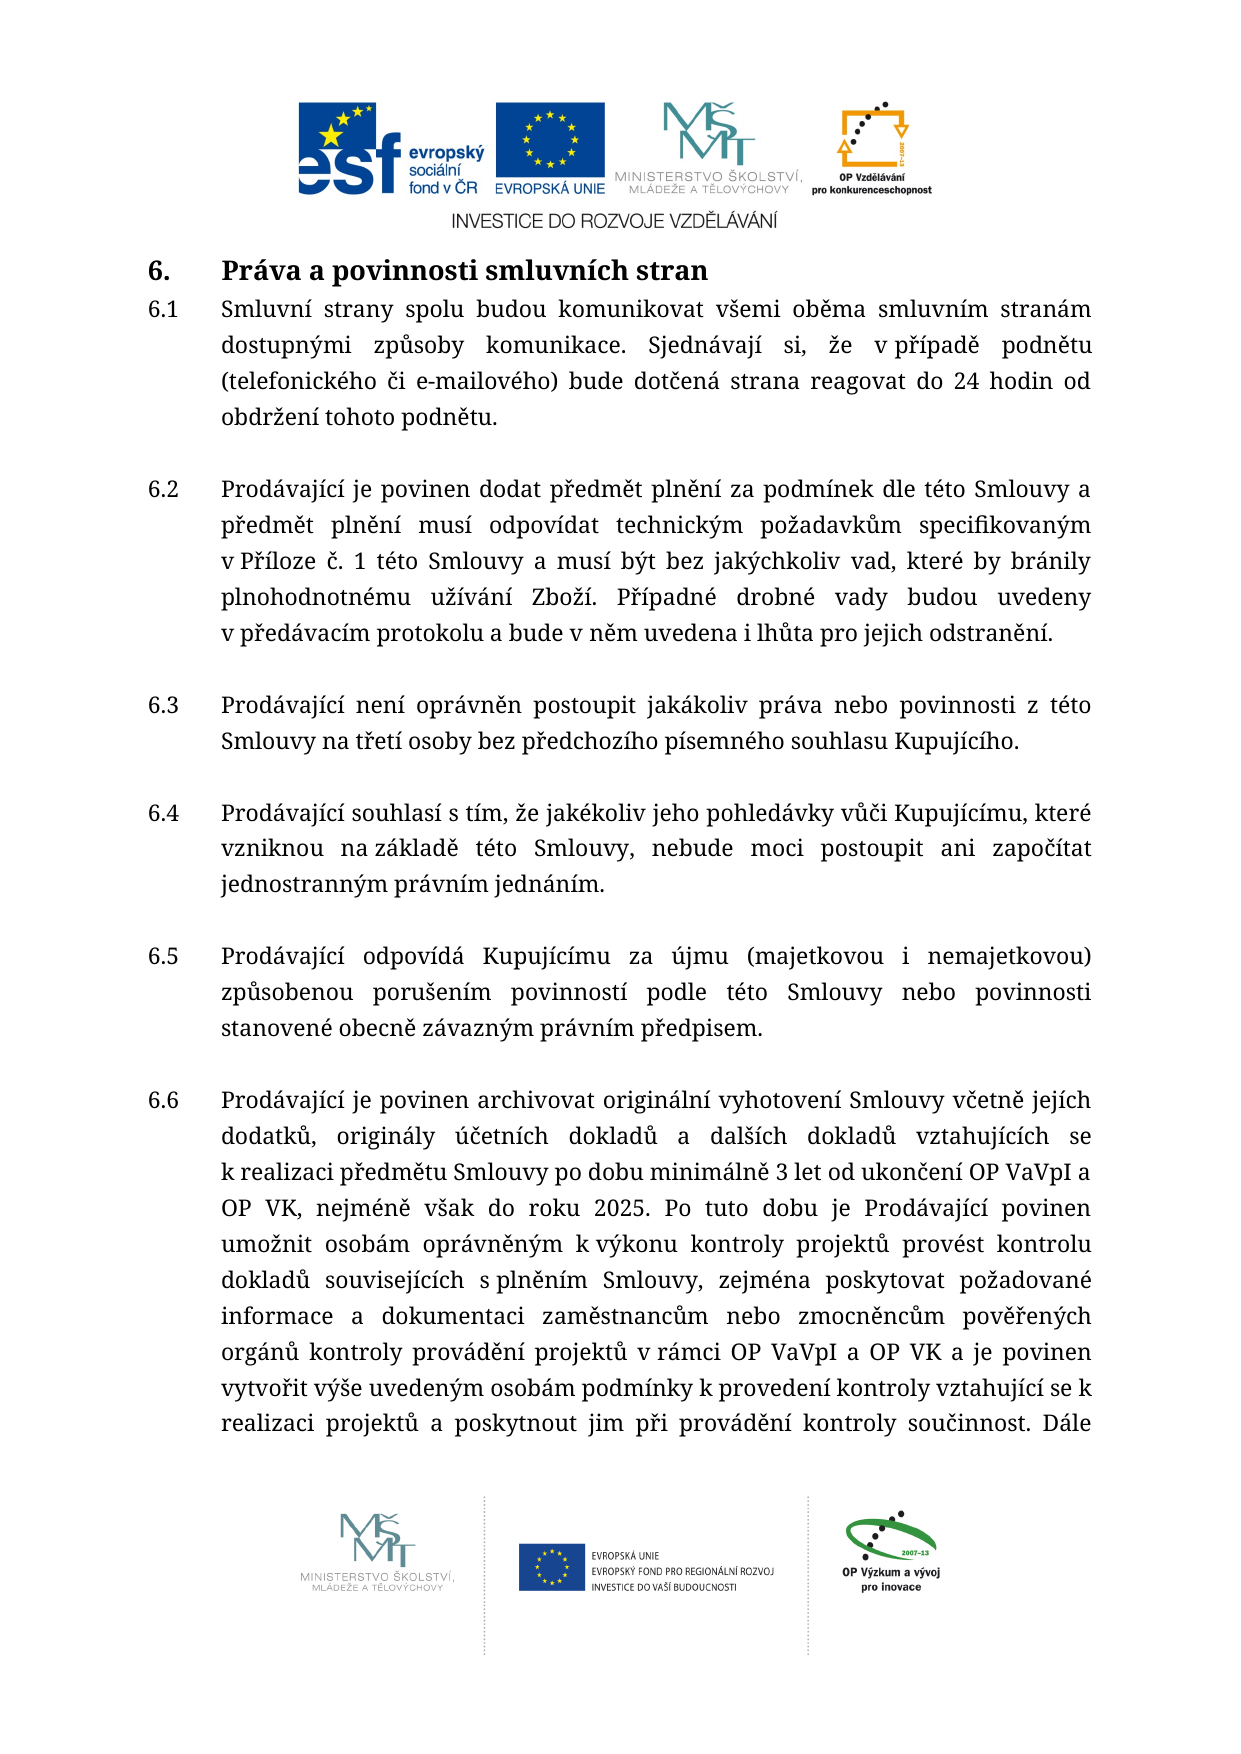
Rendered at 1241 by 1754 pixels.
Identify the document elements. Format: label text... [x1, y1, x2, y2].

text 6.5 Prodávající odpovídá Kupujícímu za újmu (majetkovou i nemajetkovou) způsobenou porušením povinností podle této Smlouvy nebo povinnosti stanovené obecně závazným právním předpisem. [148, 940, 1093, 1043]
text 6.2 Prodávající je povinen dodat předmět plnění za podmínek dle této Smlouvy a předmět plnění musí odpovídat technickým požadavkům specifikovaným v Příloze č. 1 této Smlouvy a musí být bez jakýchkoliv vad, které by bránily plnohodnotnému užívání Zboží. Případné drobné vady budou uvedeny v předávacím protokolu a bude v něm uvedena i lhůta pro jejich odstranění. [148, 473, 1093, 648]
text 6.3 Prodávající není oprávněn postoupit jakákoliv práva nebo povinnosti z této Smlouvy na třetí osoby bez předchozího písemného souhlasu Kupujícího. [148, 689, 1093, 756]
text 6.1 Smluvní strany spolu budou komunikovat všemi oběma smluvním stranám dostupnými způsoby komunikace. Sjednávají si, že v případě podnětu (telefonického či e-mailového) bude dotčená strana reagovat do 24 hodin od obdržení tohoto podnětu. [148, 293, 1093, 432]
picture [265, 1470, 975, 1681]
text 6. Práva a povinnosti smluvních stran [148, 251, 1093, 288]
text 6.4 Prodávající souhlasí s tím, že jakékoliv jeho pohledávky vůči Kupujícímu, které vzniknou na základě této Smlouvy, nebude moci postoupit ani započítat jednostranným právním jednáním. [148, 796, 1093, 899]
picture [265, 73, 975, 251]
